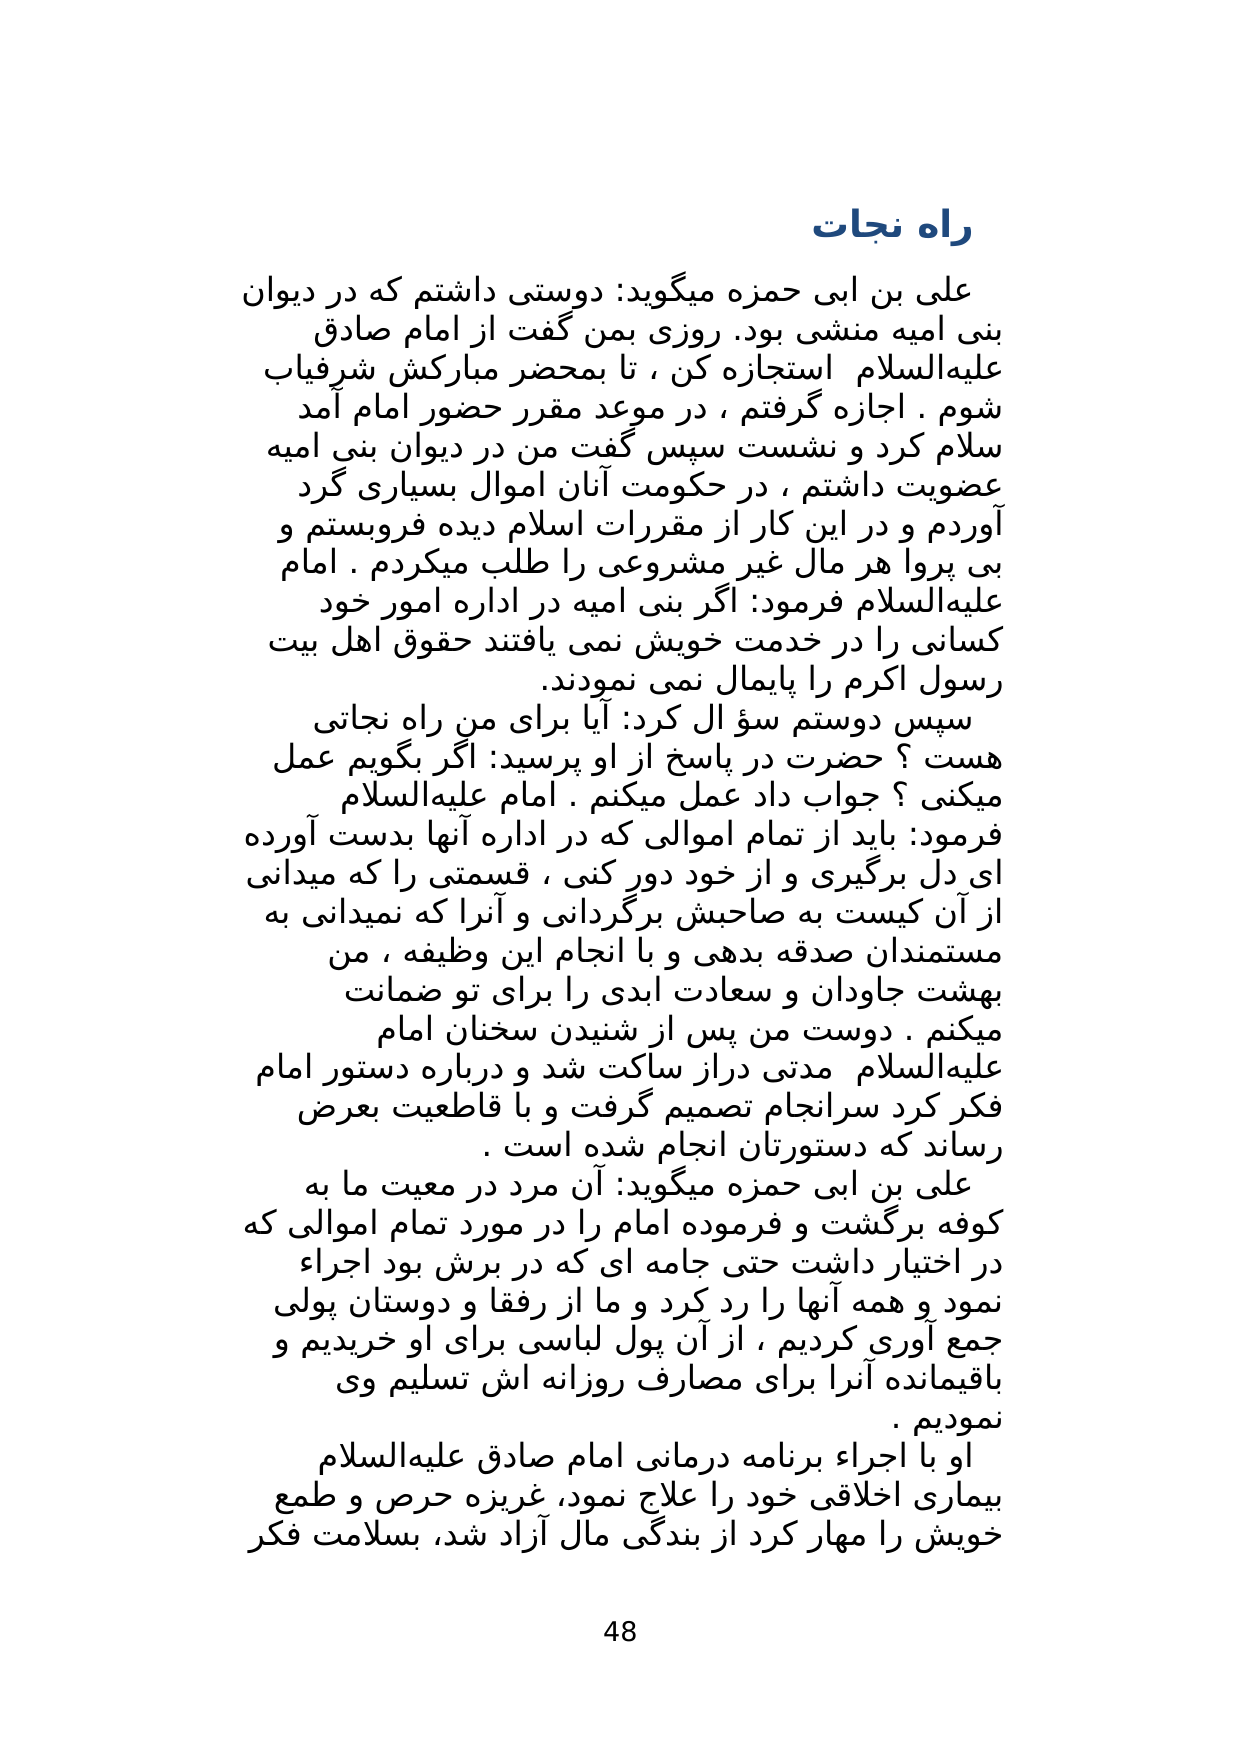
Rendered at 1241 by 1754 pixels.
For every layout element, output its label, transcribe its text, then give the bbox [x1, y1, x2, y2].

text علی بن ابی حمزه میگوید: دوستی داشتم که در دیوان بنی امیه منشی بود. روزی بمن گفت از امام صادق عليه‌السلام استجازه کن ، تا بمحضر مبارکش شرفیاب شوم . اجازه گرفتم ، در موعد مقرر حضور امام آمد سلام کرد و نشست سپس گفت من در دیوان بنی امیه عضویت داشتم ، در حکومت آنان اموال بسیاری گرد آوردم و در این کار از مقررات اسلام دیده فروبستم و بی پروا هر مال غیر مشروعی را طلب میکردم . امام عليه‌السلام فرمود: اگر بنی امیه در اداره امور خود کسانی را در خدمت خویش نمی یافتند حقوق اهل بیت رسول اکرم را پایمال نمی نمودند. [236, 271, 1004, 698]
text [236, 1436, 1004, 1553]
text علی بن ابی حمزه میگوید: آن مرد در معیت ما به کوفه برگشت و فرموده امام را در مورد تمام اموالی که در اختیار داشت حتی جامه ای که در برش بود اجراء نمود و همه آنها را رد کرد و ما از رفقا و دوستان پولی جمع آوری کردیم ، از آن پول لباسی برای او خریدیم و باقیمانده آنرا برای مصارف روزانه اش تسلیم وی نمودیم . [236, 1164, 1004, 1436]
text سپس دوستم سؤ ال کرد: آیا برای من راه نجاتی هست ؟ حضرت در پاسخ از او پرسید: اگر بگویم عمل میکنی ؟ جواب داد عمل میکنم . امام عليه‌السلام فرمود: باید از تمام اموالی که در اداره آنها بدست آورده ای دل برگیری و از خود دور کنی ، قسمتی را که میدانی از آن کیست به صاحبش برگردانی و آنرا که نمیدانی به مستمندان صدقه بدهی و با انجام این وظیفه ، من بهشت جاودان و سعادت ابدی را برای تو ضمانت میکنم . دوست من پس از شنیدن سخنان امام عليه‌السلام مدتی دراز ساکت شد و درباره دستور امام فکر کرد سرانجام تصمیم گرفت و با قاطعیت بعرض رساند که دستورتان انجام شده است . [236, 698, 1004, 1164]
subtitle راه نجات [236, 202, 1004, 246]
